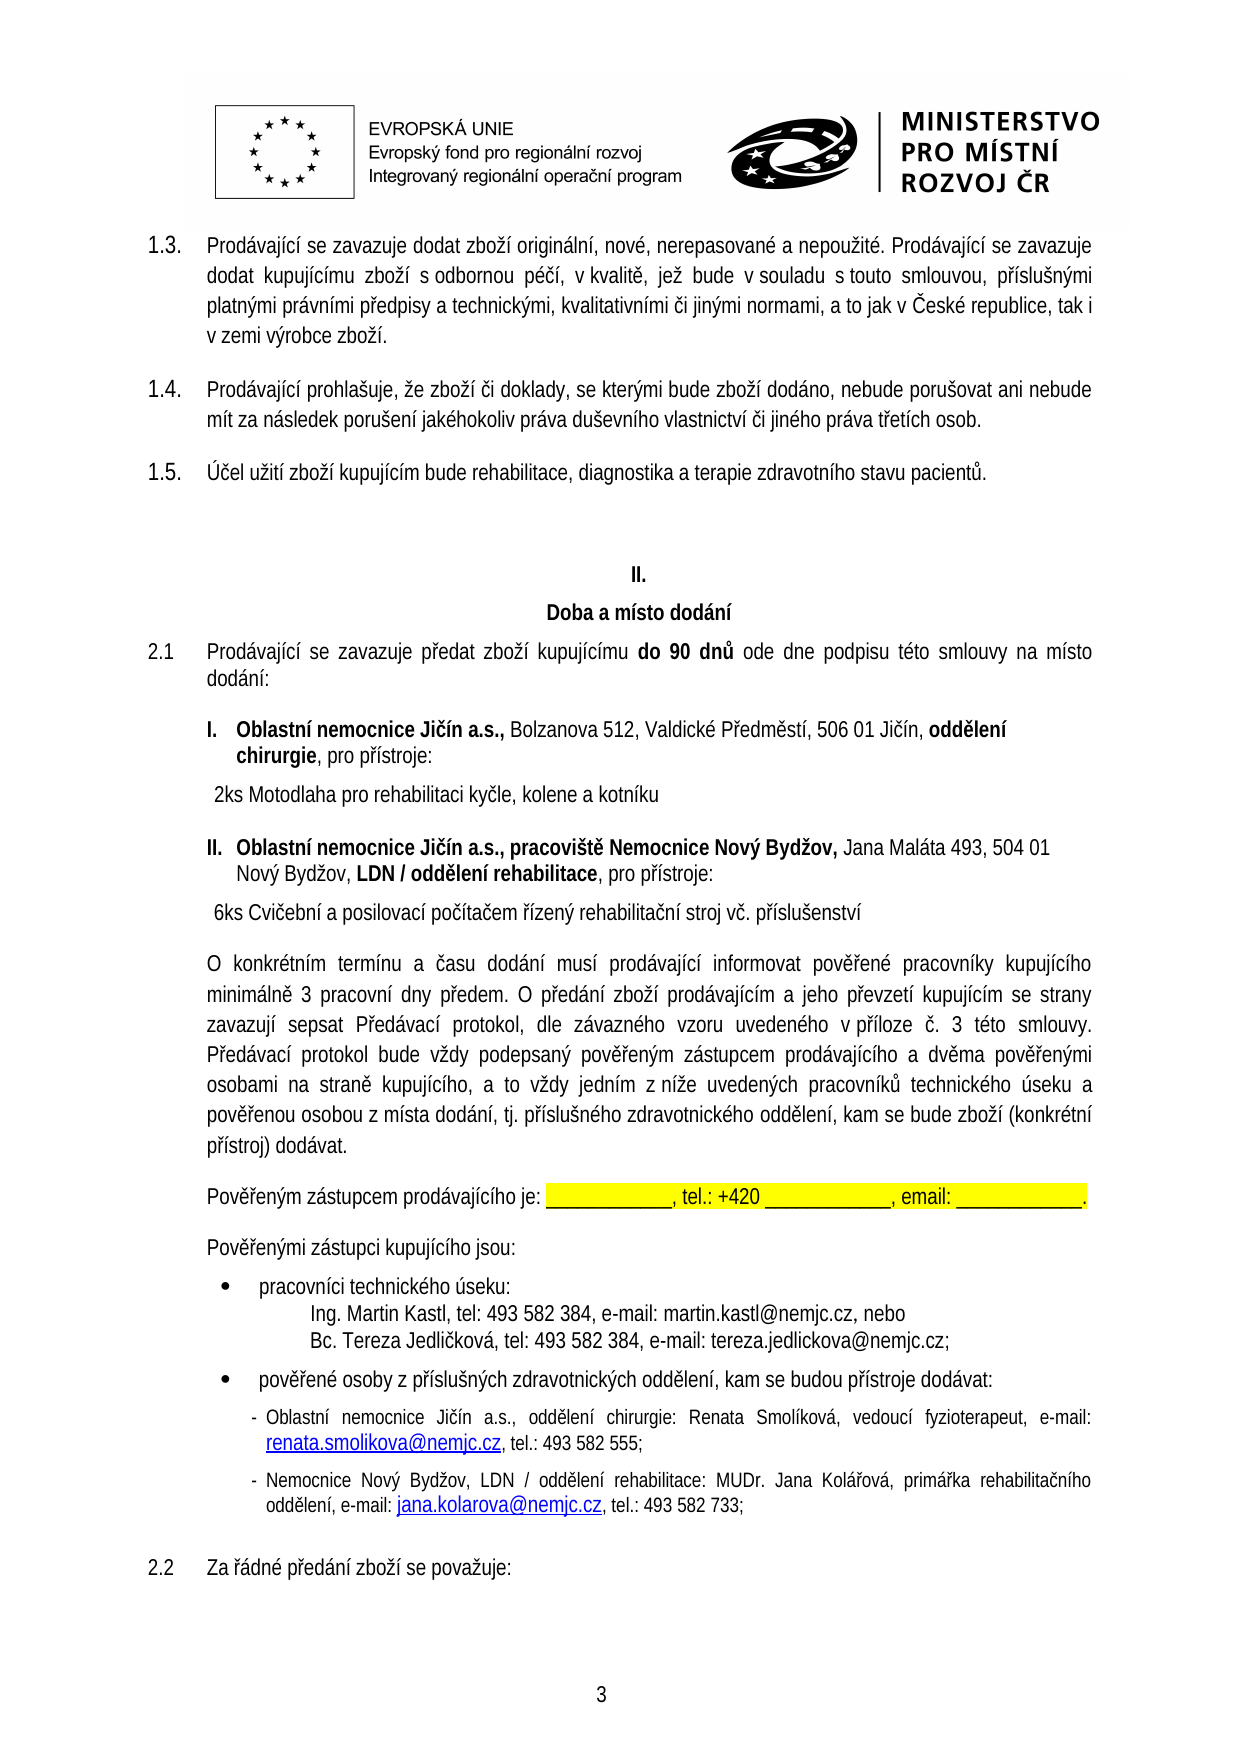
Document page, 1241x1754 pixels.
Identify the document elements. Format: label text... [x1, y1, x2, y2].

list pověřené osoby z příslušných zdravotnických oddělení, kam se budou přístroje dodávat: [221, 1366, 1093, 1392]
text Pověřeným zástupcem prodávajícího je: ____________, tel.: +420 ____________, email: ____________. [207, 1183, 546, 1209]
text II. [185, 561, 1093, 587]
list Bc. Tereza Jedličková, tel: 493 582 384, e-mail: tereza.jedlickova@nemjc.cz; [310, 1327, 1093, 1353]
list O konkrétním termínu a času dodání musí prodávající informovat pověřené pracovníky kupujícího minimálně 3 pracovní dny předem. O předání zboží prodávajícím a jeho převzetí kupujícím se strany zavazují sepsat Předávací protokol, dle závazného vzoru uvedeného v příloze č. 3 této smlouvy. Předávací protokol bude vždy podepsaný pověřeným zástupcem prodávajícího a dvěma pověřenými osobami na straně kupujícího, a to vždy jedním z níže uvedených pracovníků technického úseku a pověřenou osobou z místa dodání, tj. příslušného zdravotnického oddělení, kam se bude zboží (konkrétní přístroj) dodávat. [207, 950, 1093, 1158]
subtitle Doba a místo dodání [185, 599, 1093, 626]
text Pověřenými zástupci kupujícího jsou: [207, 1234, 1093, 1260]
list Ing. Martin Kastl, tel: 493 582 384, e-mail: martin.kastl@nemjc.cz, nebo [310, 1299, 1093, 1327]
list Účel užití zboží kupujícím bude rehabilitace, diagnostika a terapie zdravotního stavu pacientů. [148, 457, 1093, 486]
list pracovníci technického úseku: [221, 1273, 1093, 1299]
list Za řádné předání zboží se považuje: [148, 1554, 1093, 1581]
list Prodávající prohlašuje, že zboží či doklady, se kterými bude zboží dodáno, nebude porušovat ani nebude mít za následek porušení jakéhokoliv práva duševního vlastnictví či jiného práva třetích osob. [148, 373, 1093, 432]
picture [184, 73, 1130, 230]
text - Nemocnice Nový Bydžov, LDN / oddělení rehabilitace: MUDr. Jana Kolářová, primářka rehabilitačního oddělení, e-mail: jana.kolarova@nemjc.cz, tel.: 493 582 733; [251, 1467, 1093, 1518]
text - Oblastní nemocnice Jičín a.s., oddělení chirurgie: Renata Smolíková, vedoucí fyzioterapeut, e-mail: renata.smolikova@nemjc.cz, tel.: 493 582 555; [251, 1405, 1093, 1455]
list Oblastní nemocnice Jičín a.s., Bolzanova 512, Valdické Předměstí, 506 01 Jičín, oddělení chirurgie, pro přístroje: [207, 716, 1093, 769]
list Prodávající se zavazuje předat zboží kupujícímu do 90 dnů ode dne podpisu této smlouvy na místo dodání: [148, 638, 1093, 691]
text 6ks Cvičební a posilovací počítačem řízený rehabilitační stroj vč. příslušenství [214, 899, 1093, 925]
list Prodávající se zavazuje dodat zboží originální, nové, nerepasované a nepoužité. Prodávající se zavazuje dodat kupujícímu zboží s odbornou péčí, v kvalitě, jež bude v souladu s touto smlouvou, příslušnými platnými právními předpisy a technickými, kvalitativními či jinými normami, a to jak v České republice, tak i v zemi výrobce zboží. [148, 229, 1093, 349]
text 2ks Motodlaha pro rehabilitaci kyčle, kolene a kotníku [214, 781, 1093, 807]
list Oblastní nemocnice Jičín a.s., pracoviště Nemocnice Nový Bydžov, Jana Maláta 493, 504 01 Nový Bydžov, LDN / oddělení rehabilitace, pro přístroje: [207, 834, 1093, 887]
